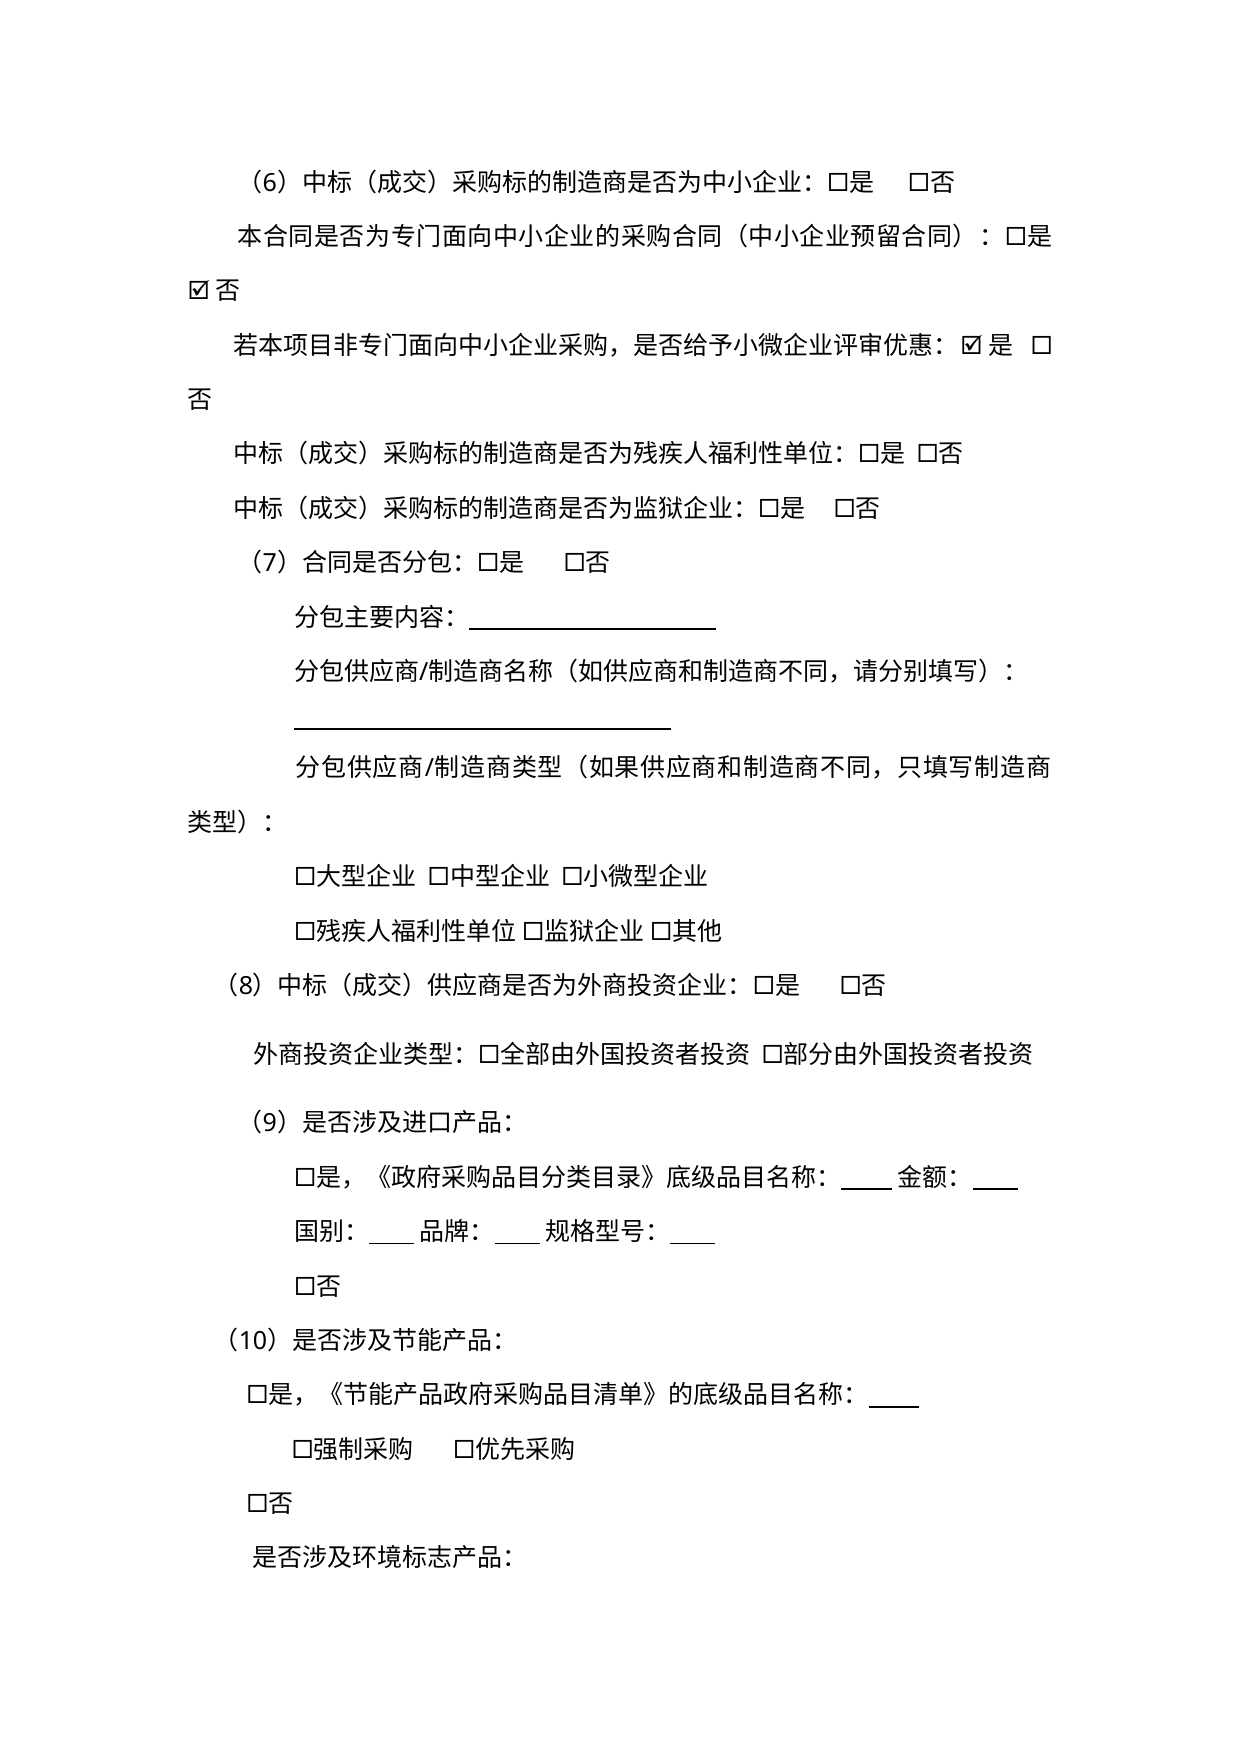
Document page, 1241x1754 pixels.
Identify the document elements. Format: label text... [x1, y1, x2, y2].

list 否 [187, 1483, 1053, 1520]
text （7）合同是否分包：是 否 [187, 543, 1053, 579]
list 国别： 品牌： 规格型号： [187, 1212, 1053, 1248]
list 中标（成交）采购标的制造商是否为监狱企业：是 否 [187, 488, 1053, 524]
list 是否涉及环境标志产品： [187, 1538, 1053, 1574]
list 中标（成交）采购标的制造商是否为残疾人福利性单位：是 否 [187, 434, 1053, 470]
text 分包供应商/制造商名称（如供应商和制造商不同，请分别填写）： [187, 651, 1053, 688]
text 外商投资企业类型：全部由外国投资者投资 部分由外国投资者投资 [187, 1020, 1053, 1085]
list 强制采购 优先采购 [187, 1429, 1053, 1465]
list （8）中标（成交）供应商是否为外商投资企业：是 否 [187, 965, 1053, 1002]
list 本合同是否为专门面向中小企业的采购合同（中小企业预留合同）：是 否 [187, 216, 1053, 307]
list （10）是否涉及节能产品： [187, 1320, 1053, 1357]
list 是，《节能产品政府采购品目清单》的底级品目名称： [187, 1375, 1053, 1411]
text 残疾人福利性单位 监狱企业 其他 [187, 911, 1053, 947]
text 大型企业 中型企业 小微型企业 [187, 857, 1053, 893]
list 是，《政府采购品目分类目录》底级品目名称： 金额： [187, 1157, 1053, 1193]
text 否 [187, 1266, 1053, 1302]
text 分包供应商/制造商类型（如果供应商和制造商不同，只填写制造商类型）： [187, 748, 1053, 838]
list 若本项目非专门面向中小企业采购，是否给予小微企业评审优惠：是 否 [187, 325, 1053, 416]
list （9）是否涉及进口产品： [187, 1103, 1053, 1139]
list （6）中标（成交）采购标的制造商是否为中小企业：是 否 [187, 162, 1053, 198]
text 分包主要内容： [187, 597, 1053, 633]
